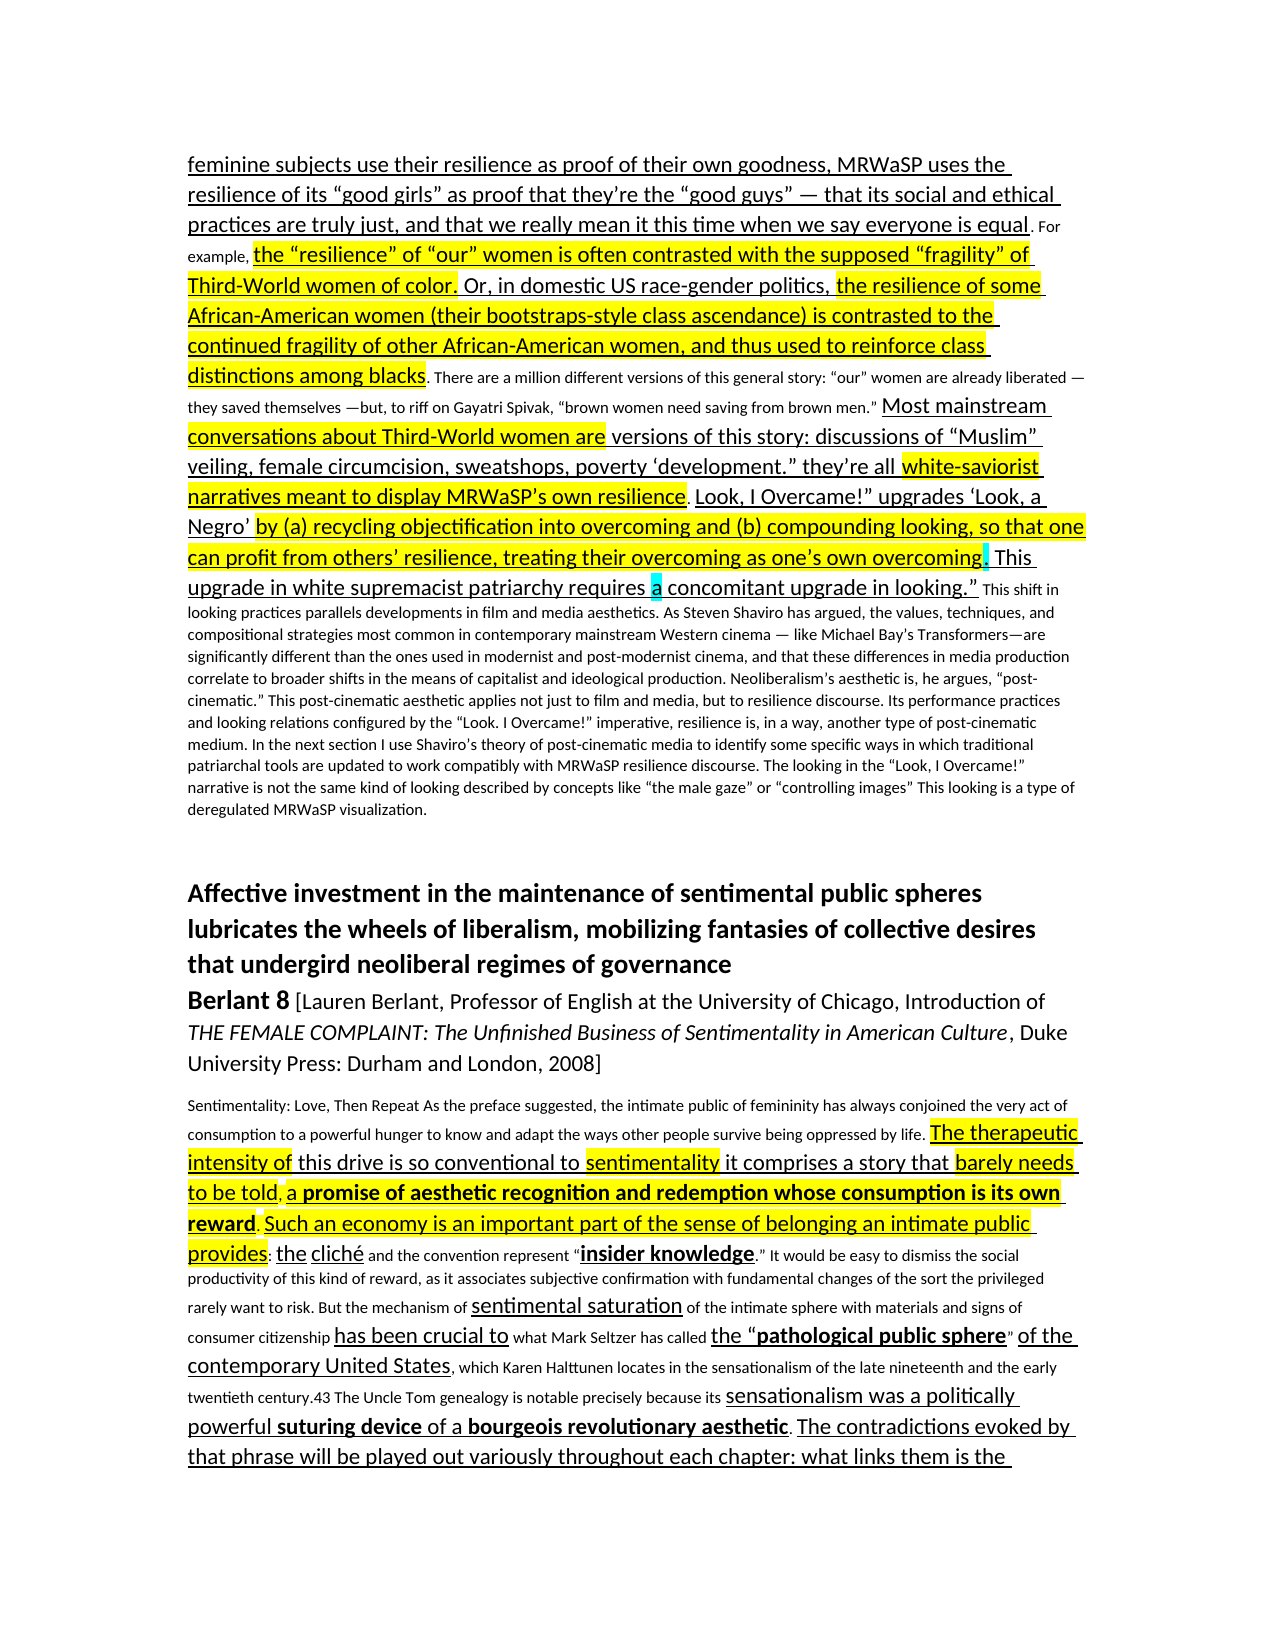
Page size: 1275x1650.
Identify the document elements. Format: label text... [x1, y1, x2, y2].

subtitle Affective investment in the maintenance of sentimental public spheres lubricates the wheels of liberalism, mobilizing fantasies of collective desires that undergird neoliberal regimes of governance [187, 876, 1087, 981]
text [187, 1096, 1087, 1470]
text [187, 150, 1087, 820]
text Berlant 8 [Lauren Berlant, Professor of English at the University of Chicago, Introduction of THE FEMALE COMPLAINT: The Unfinished Business of Sentimentality in American Culture, Duke University Press: Durham and London, 2008] [187, 983, 1087, 1077]
